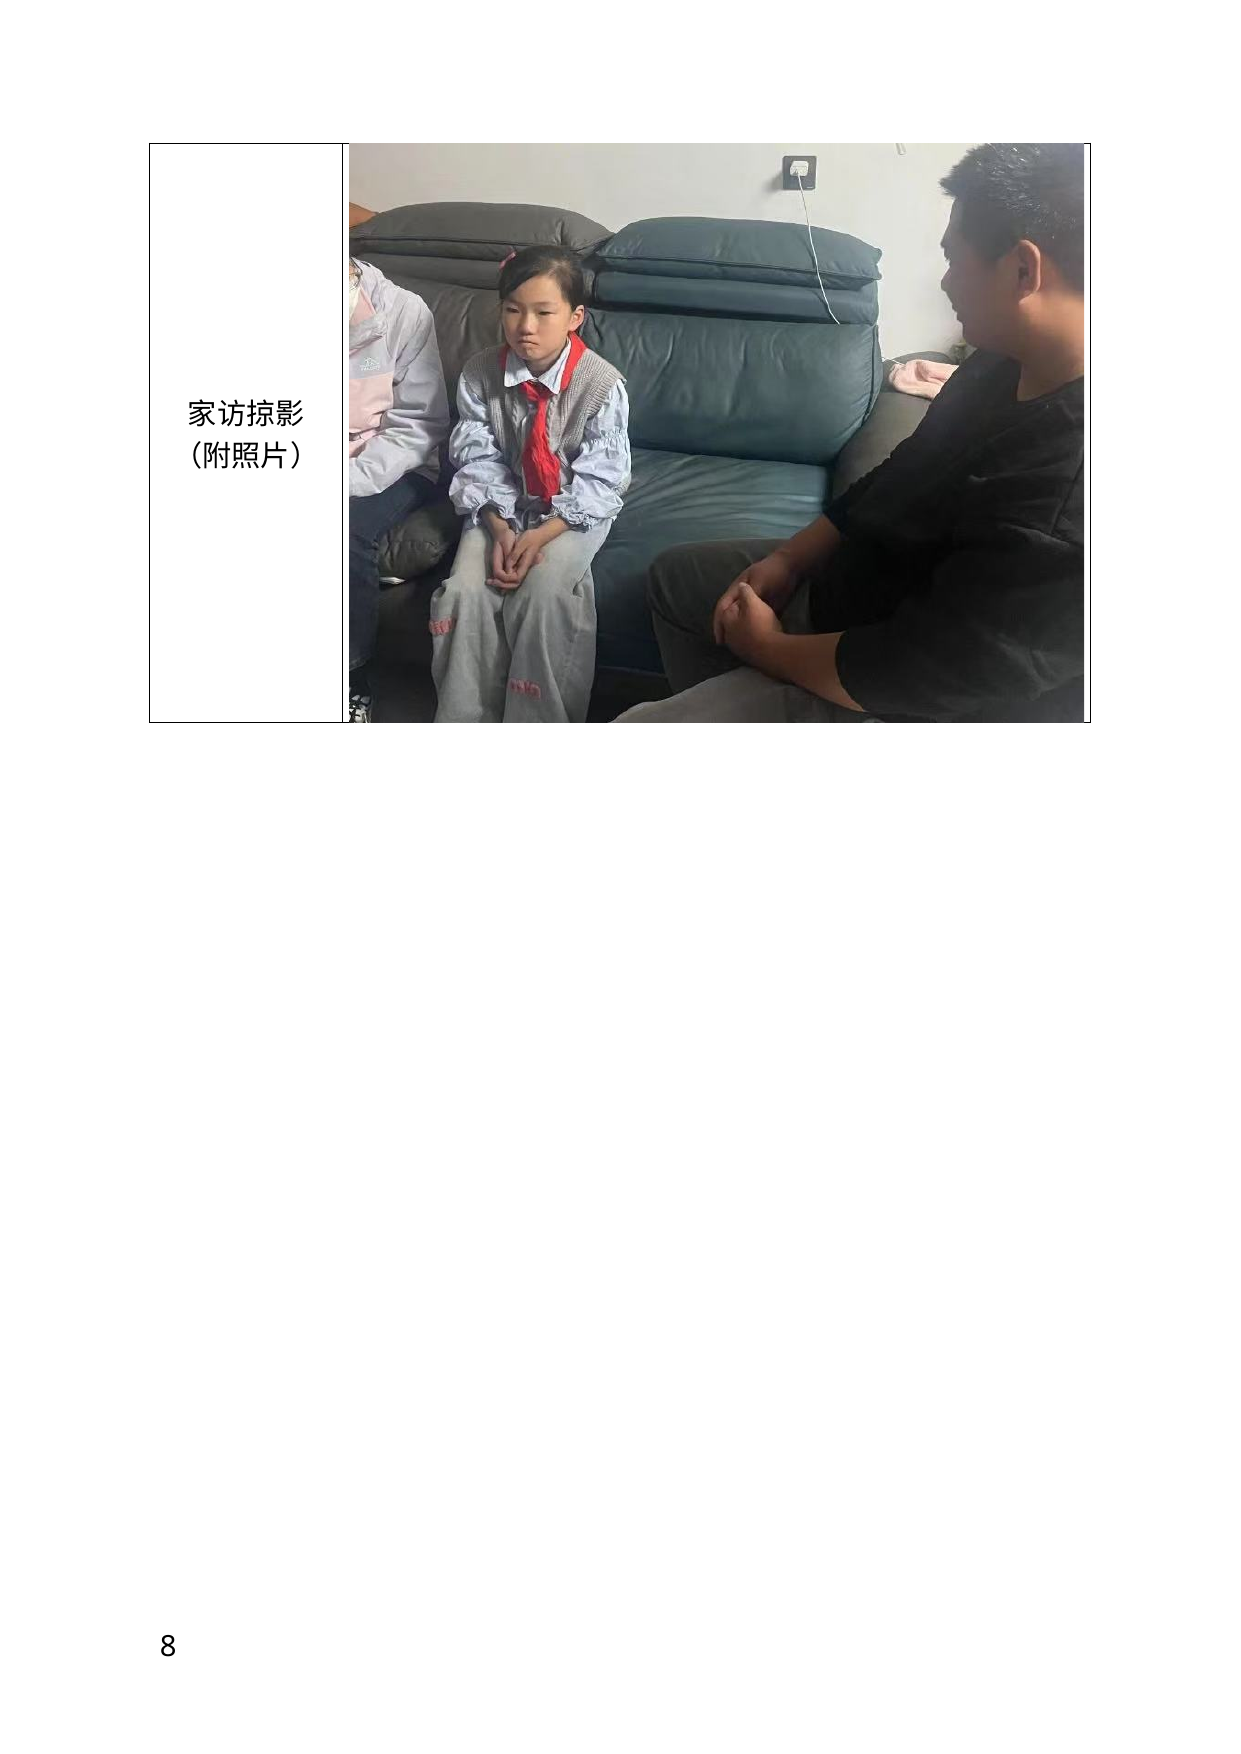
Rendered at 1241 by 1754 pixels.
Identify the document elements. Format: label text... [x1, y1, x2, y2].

picture [349, 143, 1085, 723]
table_cell [1085, 144, 1090, 722]
table_cell 家访掠影 （附照片） [150, 144, 342, 722]
table_cell [343, 144, 349, 722]
